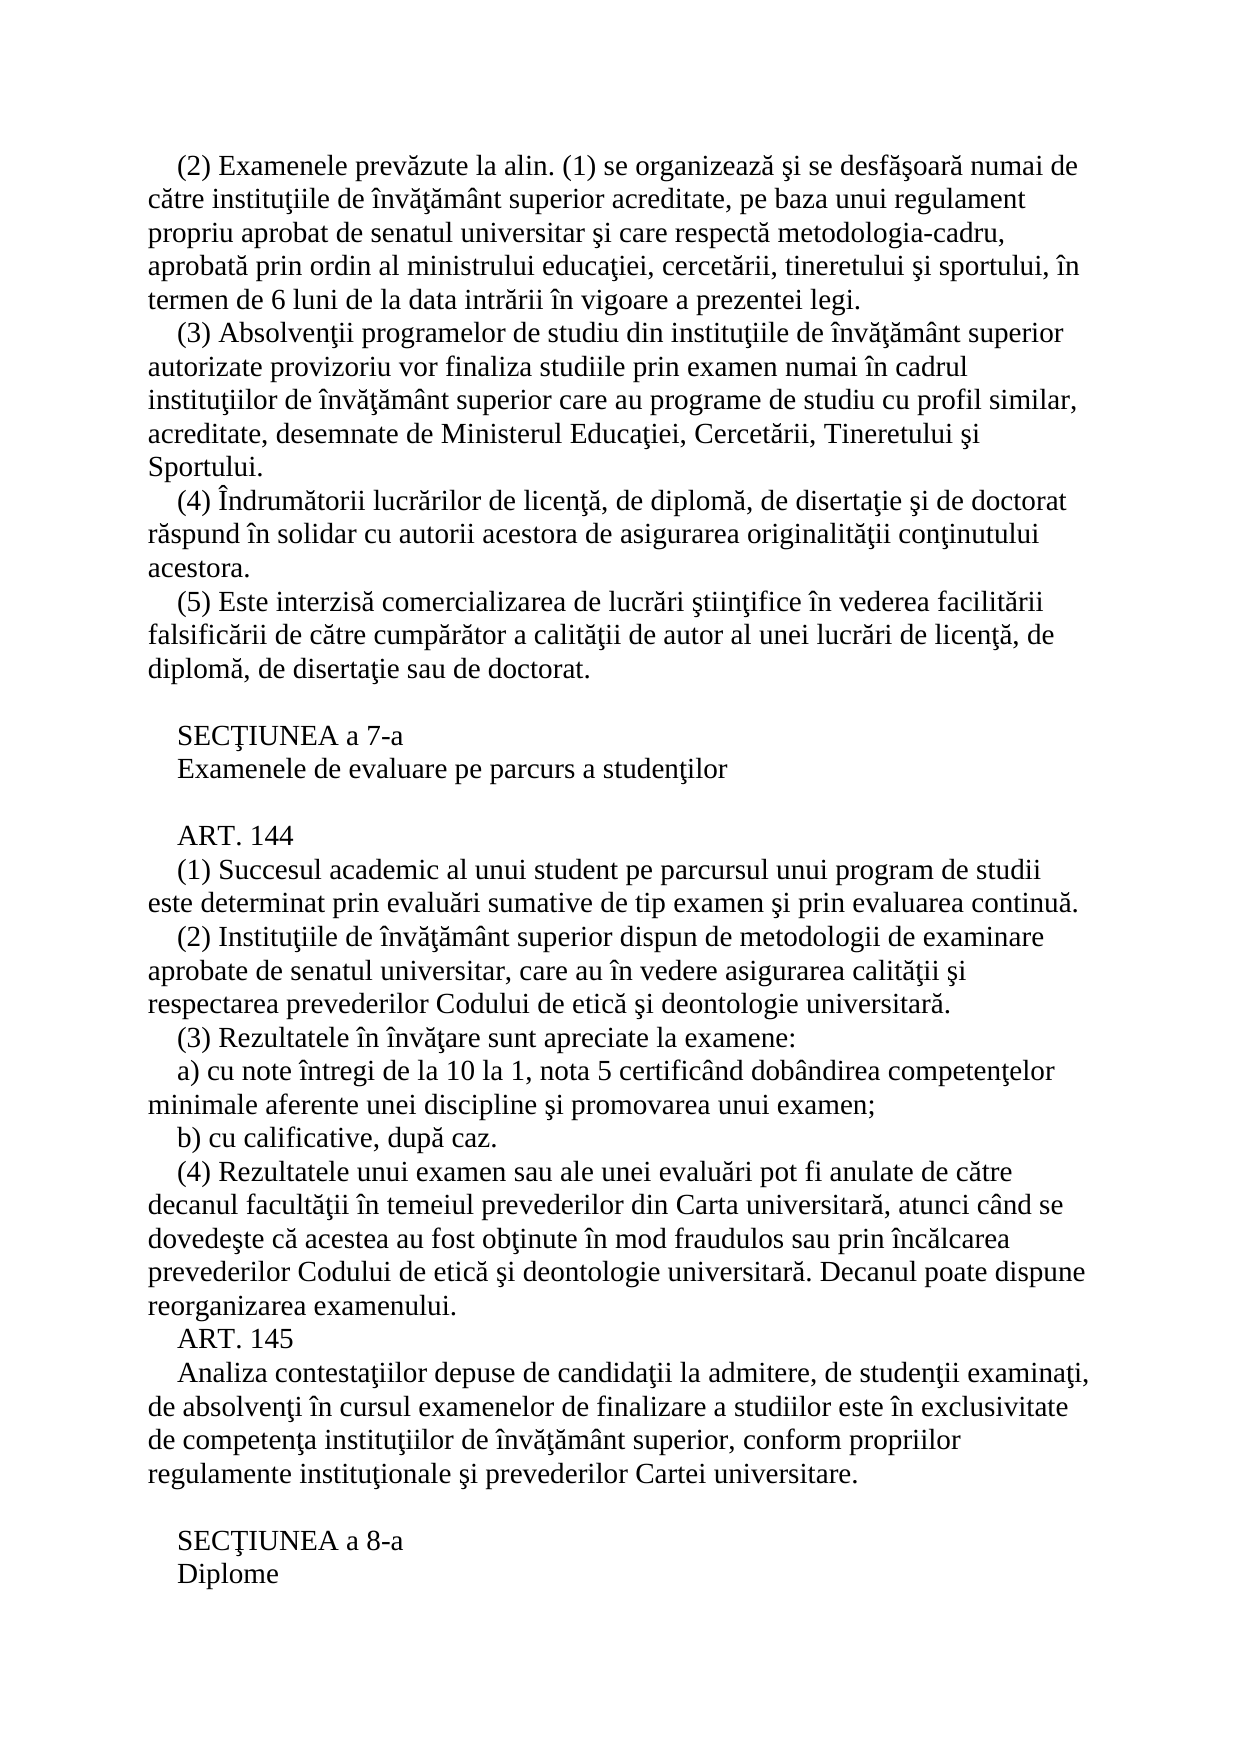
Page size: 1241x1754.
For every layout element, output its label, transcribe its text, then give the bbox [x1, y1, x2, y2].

text (4) Rezultatele unui examen sau ale unei evaluări pot fi anulate de către decanul facultăţii în temeiul prevederilor din Carta universitară, atunci când se dovedeşte că acestea au fost obţinute în mod fraudulos sau prin încălcarea prevederilor Codului de etică şi deontologie universitară. Decanul poate dispune reorganizarea examenului. [148, 1154, 1093, 1322]
text ART. 144 [148, 818, 1093, 852]
text Analiza contestaţiilor depuse de candidaţii la admitere, de studenţii examinaţi, de absolvenţi în cursul examenelor de finalizare a studiilor este în exclusivitate de competenţa instituţiilor de învăţământ superior, conform propriilor regulamente instituţionale şi prevederilor Cartei universitare. [148, 1355, 1093, 1489]
text SECŢIUNEA a 8-a [148, 1523, 1093, 1556]
text (3) Rezultatele în învăţare sunt apreciate la examene: [148, 1020, 1093, 1053]
text (4) Îndrumătorii lucrărilor de licenţă, de diplomă, de disertaţie şi de doctorat răspund în solidar cu autorii acestora de asigurarea originalităţii conţinutului acestora. [148, 483, 1093, 584]
text (3) Absolvenţii programelor de studiu din instituţiile de învăţământ superior autorizate provizoriu vor finaliza studiile prin examen numai în cadrul instituţiilor de învăţământ superior care au programe de studiu cu profil similar, acreditate, desemnate de Ministerul Educaţiei, Cercetării, Tineretului şi Sportului. [148, 315, 1093, 483]
text ART. 145 [148, 1322, 1093, 1355]
text (1) Succesul academic al unui student pe parcursul unui program de studii este determinat prin evaluări sumative de tip examen şi prin evaluarea continuă. [148, 852, 1093, 919]
text (2) Examenele prevăzute la alin. (1) se organizează şi se desfăşoară numai de către instituţiile de învăţământ superior acreditate, pe baza unui regulament propriu aprobat de senatul universitar şi care respectă metodologia-cadru, aprobată prin ordin al ministrului educaţiei, cercetării, tineretului şi sportului, în termen de 6 luni de la data intrării în vigoare a prezentei legi. [148, 148, 1093, 315]
text (5) Este interzisă comercializarea de lucrări ştiinţifice în vederea facilitării falsificării de către cumpărător a calităţii de autor al unei lucrări de licenţă, de diplomă, de disertaţie sau de doctorat. [148, 584, 1093, 684]
text Examenele de evaluare pe parcurs a studenţilor [148, 751, 1093, 785]
text SECŢIUNEA a 7-a [148, 718, 1093, 751]
text (2) Instituţiile de învăţământ superior dispun de metodologii de examinare aprobate de senatul universitar, care au în vedere asigurarea calităţii şi respectarea prevederilor Codului de etică şi deontologie universitară. [148, 919, 1093, 1020]
text b) cu calificative, după caz. [148, 1120, 1093, 1154]
text Diplome [148, 1556, 1093, 1590]
text a) cu note întregi de la 10 la 1, nota 5 certificând dobândirea competenţelor minimale aferente unei discipline şi promovarea unui examen; [148, 1053, 1093, 1120]
